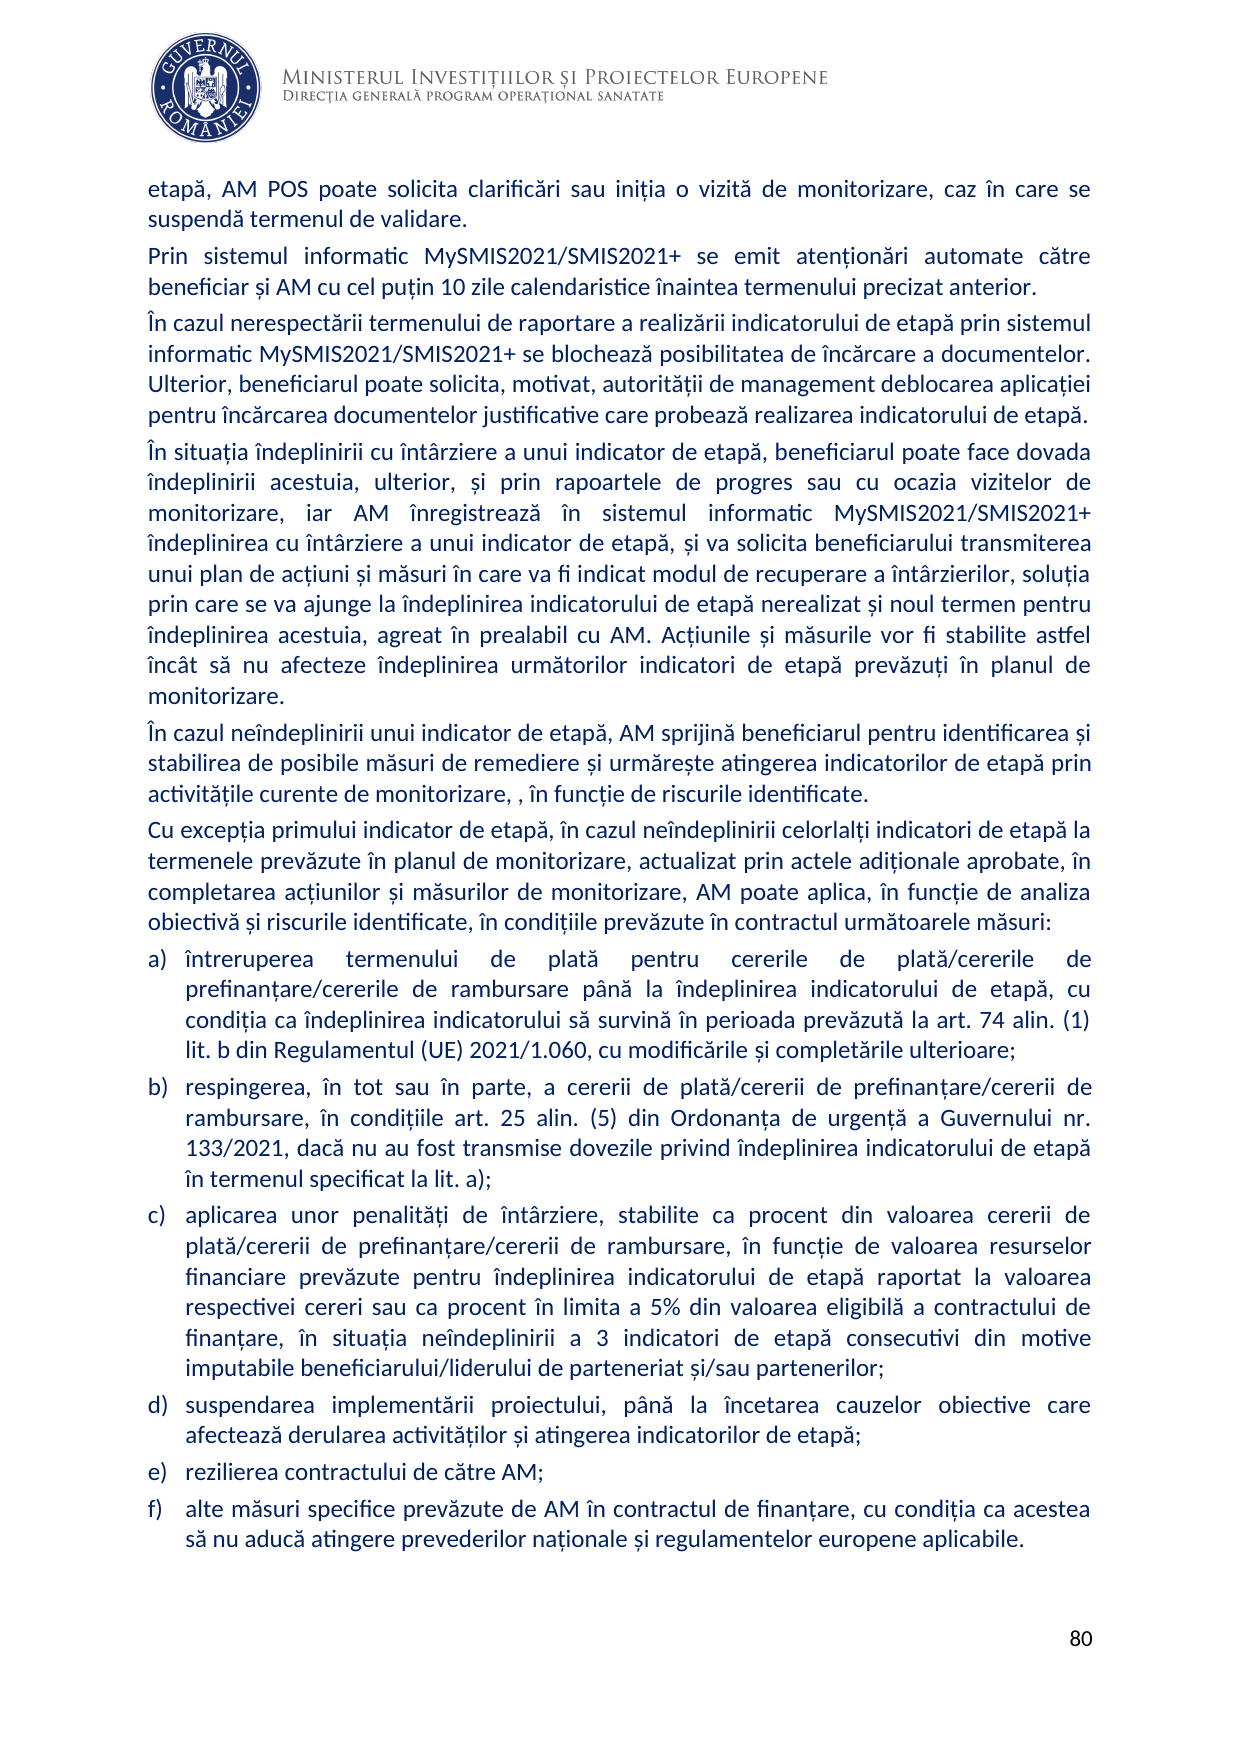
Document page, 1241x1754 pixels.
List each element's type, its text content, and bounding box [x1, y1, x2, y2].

text Prin sistemul informatic MySMIS2021/SMIS2021+ se emit atenționări automate către beneficiar şi AM cu cel puțin 10 zile calendaristice înaintea termenului precizat anterior. [148, 240, 1092, 301]
list întreruperea termenului de plată pentru cererile de plată/cererile de prefinanţare/cererile de rambursare până la îndeplinirea indicatorului de etapă, cu condiția ca îndeplinirea indicatorului să survină în perioada prevăzută la art. 74 alin. (1) lit. b din Regulamentul (UE) 2021/1.060, cu modificările şi completările ulterioare; [148, 943, 1092, 1065]
list aplicarea unor penalități de întârziere, stabilite ca procent din valoarea cererii de plată/cererii de prefinanţare/cererii de rambursare, în funcție de valoarea resurselor financiare prevăzute pentru îndeplinirea indicatorului de etapă raportat la valoarea respectivei cereri sau ca procent în limita a 5% din valoarea eligibilă a contractului de finanțare, în situația neîndeplinirii a 3 indicatori de etapă consecutivi din motive imputabile beneficiarului/liderului de parteneriat şi/sau partenerilor; [148, 1199, 1092, 1383]
text În cazul neîndeplinirii unui indicator de etapă, AM sprijină beneficiarul pentru identificarea și stabilirea de posibile măsuri de remediere şi urmărește atingerea indicatorilor de etapă prin activitățile curente de monitorizare, , în funcție de riscurile identificate. [148, 717, 1092, 808]
list respingerea, în tot sau în parte, a cererii de plată/cererii de prefinanţare/cererii de rambursare, în condițiile art. 25 alin. (5) din Ordonanța de urgență a Guvernului nr. 133/2021, dacă nu au fost transmise dovezile privind îndeplinirea indicatorului de etapă în termenul specificat la lit. a); [148, 1071, 1092, 1193]
text În cazul nerespectării termenului de raportare a realizării indicatorului de etapă prin sistemul informatic MySMIS2021/SMIS2021+ se blochează posibilitatea de încărcare a documentelor. Ulterior, beneficiarul poate solicita, motivat, autorității de management deblocarea aplicației pentru încărcarea documentelor justificative care probează realizarea indicatorului de etapă. [148, 307, 1092, 429]
text În situația îndeplinirii cu întârziere a unui indicator de etapă, beneficiarul poate face dovada îndeplinirii acestuia, ulterior, şi prin rapoartele de progres sau cu ocazia vizitelor de monitorizare, iar AM înregistrează în sistemul informatic MySMIS2021/SMIS2021+ îndeplinirea cu întârziere a unui indicator de etapă, și va solicita beneficiarului transmiterea unui plan de acțiuni și măsuri în care va fi indicat modul de recuperare a întârzierilor, soluția prin care se va ajunge la îndeplinirea indicatorului de etapă nerealizat și noul termen pentru îndeplinirea acestuia, agreat în prealabil cu AM. Acțiunile și măsurile vor fi stabilite astfel încât să nu afecteze îndeplinirea următorilor indicatori de etapă prevăzuți în planul de monitorizare. [148, 436, 1092, 711]
picture [147, 29, 852, 145]
list alte măsuri specifice prevăzute de AM în contractul de finanțare, cu condiția ca acestea să nu aducă atingere prevederilor naționale şi regulamentelor europene aplicabile. [148, 1493, 1092, 1554]
text Cu excepția primului indicator de etapă, în cazul neîndeplinirii celorlalți indicatori de etapă la termenele prevăzute în planul de monitorizare, actualizat prin actele adiționale aprobate, în completarea acțiunilor și măsurilor de monitorizare, AM poate aplica, în funcție de analiza obiectivă și riscurile identificate, în condițiile prevăzute în contractul următoarele măsuri: [148, 814, 1092, 937]
list rezilierea contractului de către AM; [148, 1456, 1092, 1487]
list suspendarea implementării proiectului, până la încetarea cauzelor obiective care afectează derularea activităților şi atingerea indicatorilor de etapă; [148, 1389, 1092, 1450]
